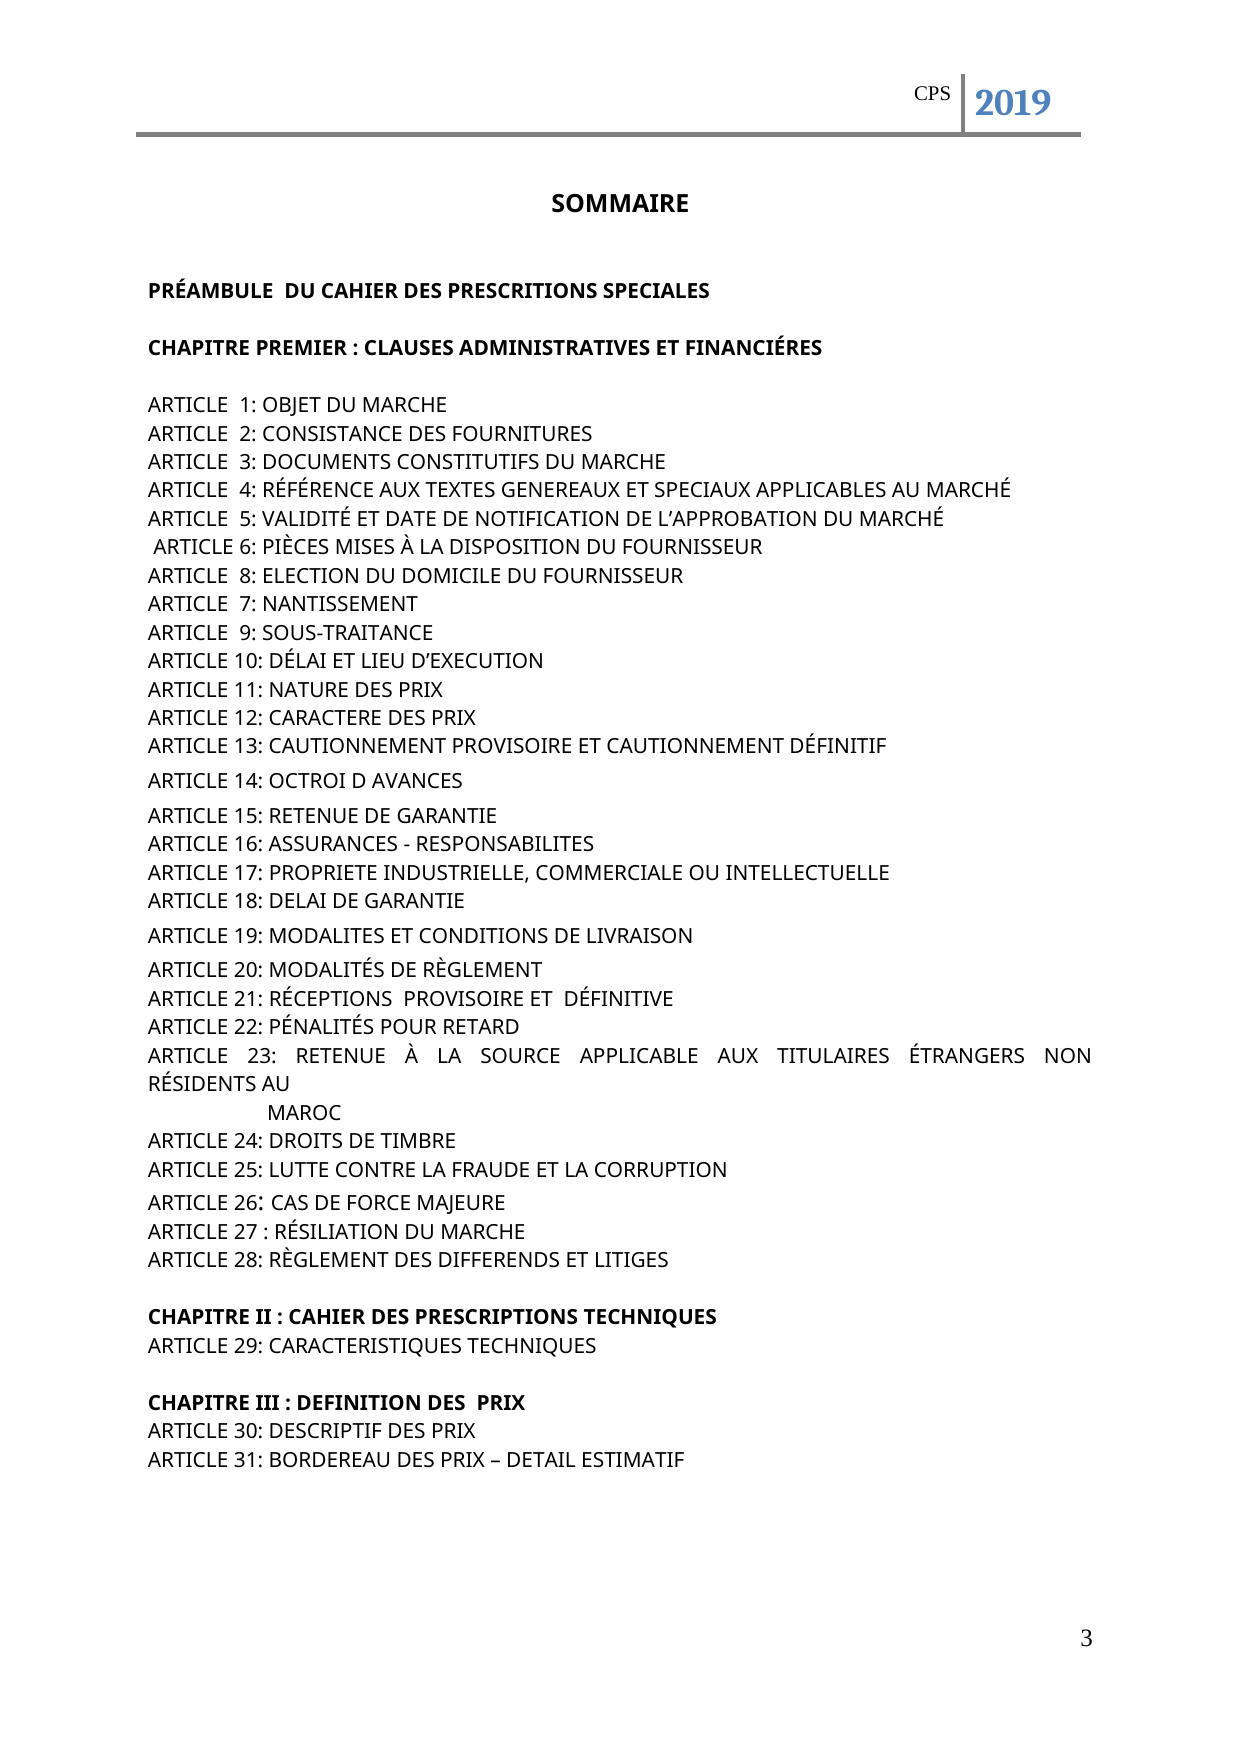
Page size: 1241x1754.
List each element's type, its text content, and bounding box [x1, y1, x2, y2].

text Article 25: lutte contre la fraude et la CORRUPTION [148, 1155, 1093, 1183]
text Article 27 : Résiliation du marche [148, 1217, 1093, 1246]
text Article 19: MODALITES ET CONDITIONS DE LIVRAISON [148, 921, 1093, 949]
text Maroc [148, 1098, 1093, 1126]
text SOMMAIRE [148, 186, 1093, 220]
text Article 5: Validité et date de notification de l’approbation du Marché [148, 504, 1093, 532]
text Chapitre II : cahier des prescriptions techniques [148, 1302, 1093, 1331]
text Article 15: retenue de garantie [148, 801, 1093, 829]
text Article 4: Référence aux textes genereaux et speciaux applicables au marché [148, 476, 1093, 504]
text Article 21: Réceptions provisoire et définitive [148, 984, 1093, 1012]
text Article 11: nature des prix [148, 675, 1093, 703]
text ARTICLE 31: BORDEREAU DES PRIX – DETAIL ESTIMATIF [148, 1445, 1093, 1473]
text Chapitre IiI : definition des prix [148, 1388, 1093, 1416]
text Article 26: CAS DE FORCE MAJEURE [148, 1183, 1093, 1217]
text Article 17: propriete industriElle, commerciale ou intellectuelle [148, 858, 1093, 886]
text Article 7: NANTISSEMENT [148, 589, 1093, 618]
text Article 24: Droits DE TIMBRE [148, 1126, 1093, 1155]
text Article 23: Retenue à la source applicable aux titulaires étrangers non résidents au [148, 1041, 1093, 1098]
text Article 20: Modalités de règlement [148, 956, 1093, 984]
text Article 9: sous-traitance [148, 618, 1093, 646]
text ARTICLE 3: documents Constitutifs DU MARCHE [148, 447, 1093, 476]
text Article 10: délai ET LIEU d’EXECUTION [148, 646, 1093, 675]
text Article 29: caracteristiques techniques [148, 1331, 1093, 1359]
text Chapitre premier : clauses administratives et financiéres [148, 333, 1093, 362]
text Préambule du cahier des prescritions speciales [148, 277, 1093, 305]
text Article 12: caractere des prix [148, 703, 1093, 732]
text Article 6: pièces mises à la disposition dU fournisseur [148, 532, 1093, 561]
text Article 8: Election du domicile DU fournisseur [148, 561, 1093, 589]
text ARTICLE 30: DESCRIPTIF DES PRIX [148, 1416, 1093, 1445]
text Article 16: ASSURANCES - RESPONSABILITES [148, 829, 1093, 858]
text Article 18: delai de garantie [148, 886, 1093, 915]
text Article 28: Règlement des differenDs et litiges [148, 1246, 1093, 1274]
text Article 22: Pénalités pour retard [148, 1012, 1093, 1041]
text ARTICLE 1: OBJET DU MARCHE [148, 390, 1093, 419]
text ARTICLE 2: CONSISTANCE DES fournitures [148, 419, 1093, 447]
text Article 13: Cautionnement provisoire et cautionnement définitif [148, 732, 1093, 760]
text ARTICLE 14: OCTROI D AVANCES [148, 766, 1093, 795]
